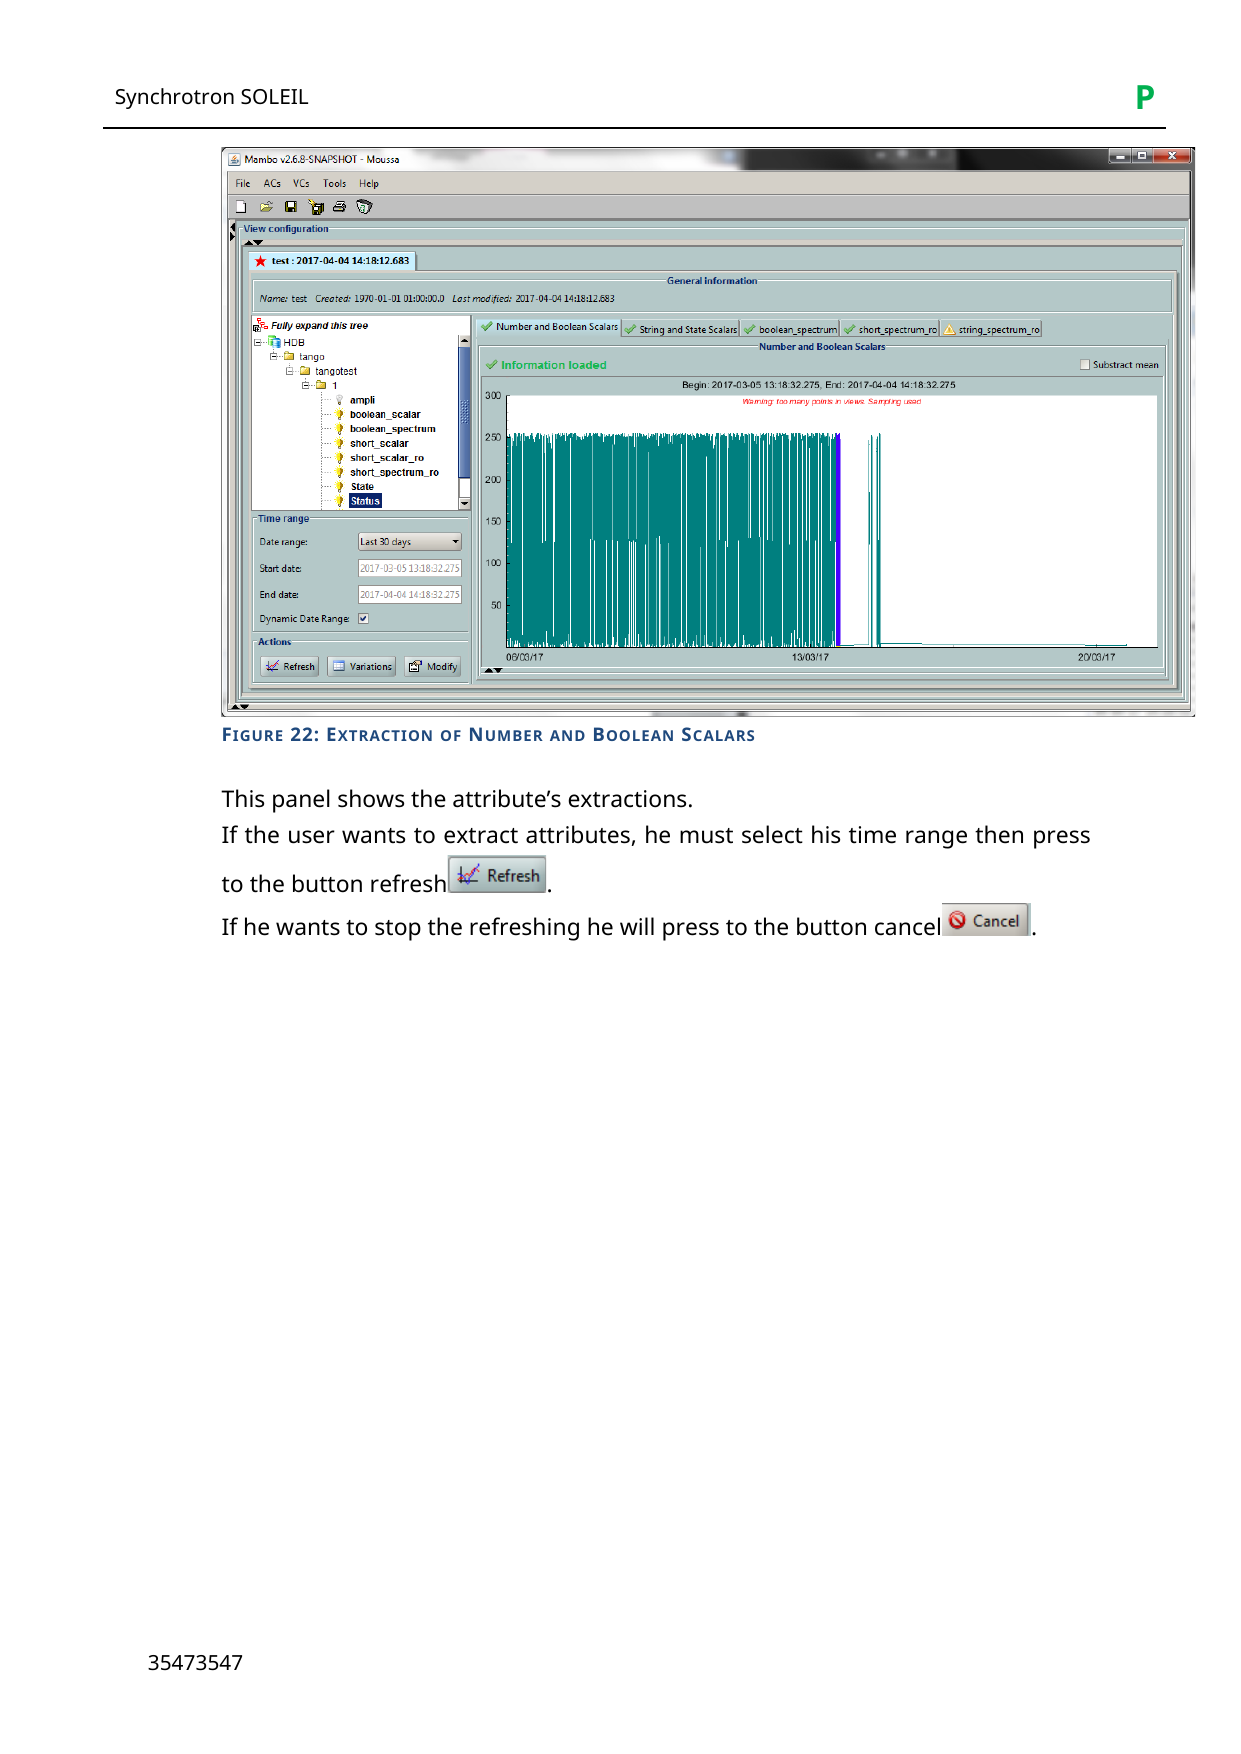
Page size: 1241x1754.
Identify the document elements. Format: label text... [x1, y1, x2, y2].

picture [221, 147, 1196, 717]
picture [447, 855, 547, 893]
text This panel shows the attribute’s extractions. [221, 783, 1093, 814]
text If he wants to stop the refreshing he will press to the button cancel. [221, 904, 1093, 943]
text Figure 22: Extraction of Number and Boolean Scalars [148, 721, 1093, 747]
text If the user wants to extract attributes, he must select his time range then press to the button refresh. [221, 819, 1093, 899]
picture [942, 903, 1031, 936]
